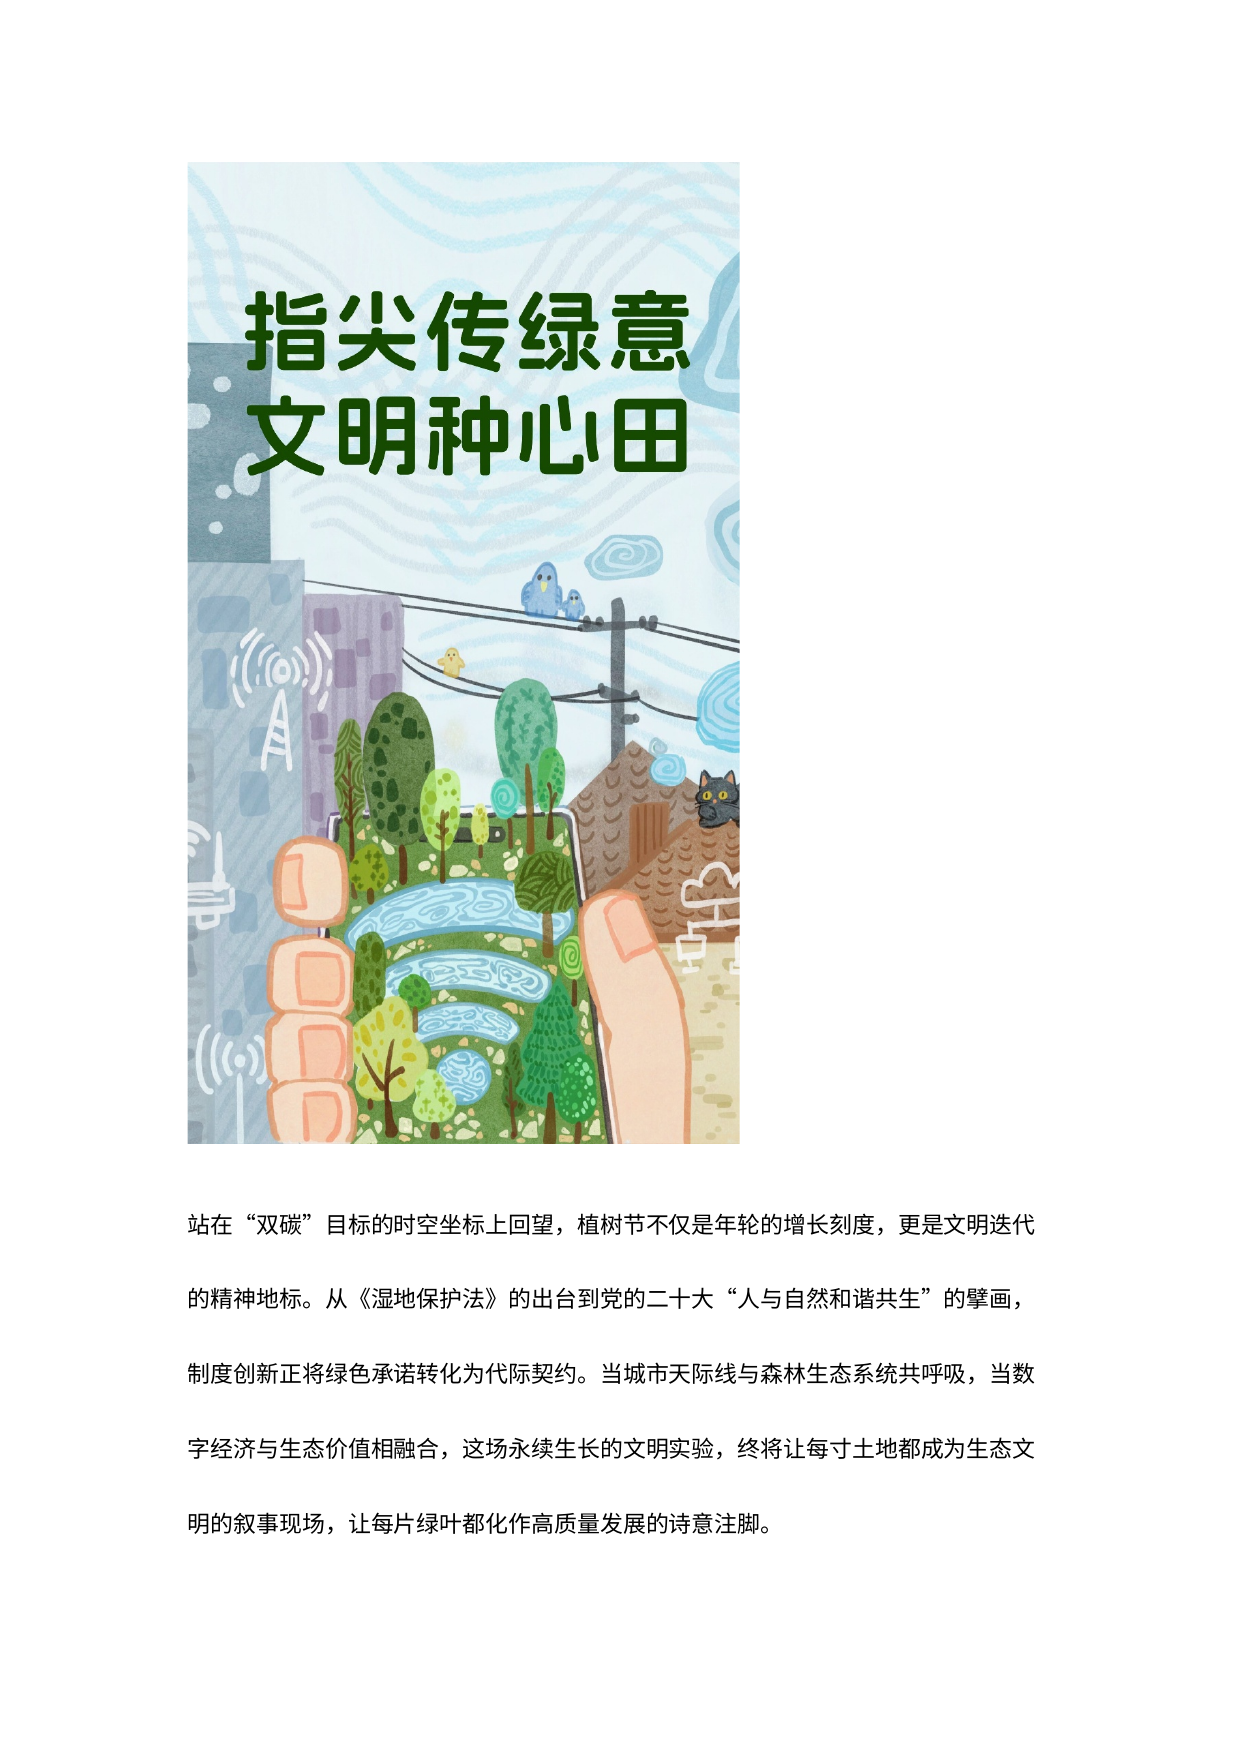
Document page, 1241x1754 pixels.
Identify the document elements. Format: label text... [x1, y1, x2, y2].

picture [187, 162, 740, 1144]
text 站在“双碳”目标的时空坐标上回望，植树节不仅是年轮的增长刻度，更是文明迭代的精神地标。从《湿地保护法》的出台到党的二十大“人与自然和谐共生”的擘画，制度创新正将绿色承诺转化为代际契约‌。当城市天际线与森林生态系统共呼吸，当数字经济与生态价值相融合，这场永续生长的文明实验，终将让每寸土地都成为生态文明的叙事现场，让每片绿叶都化作高质量发展的诗意注脚。 [187, 1191, 1053, 1554]
